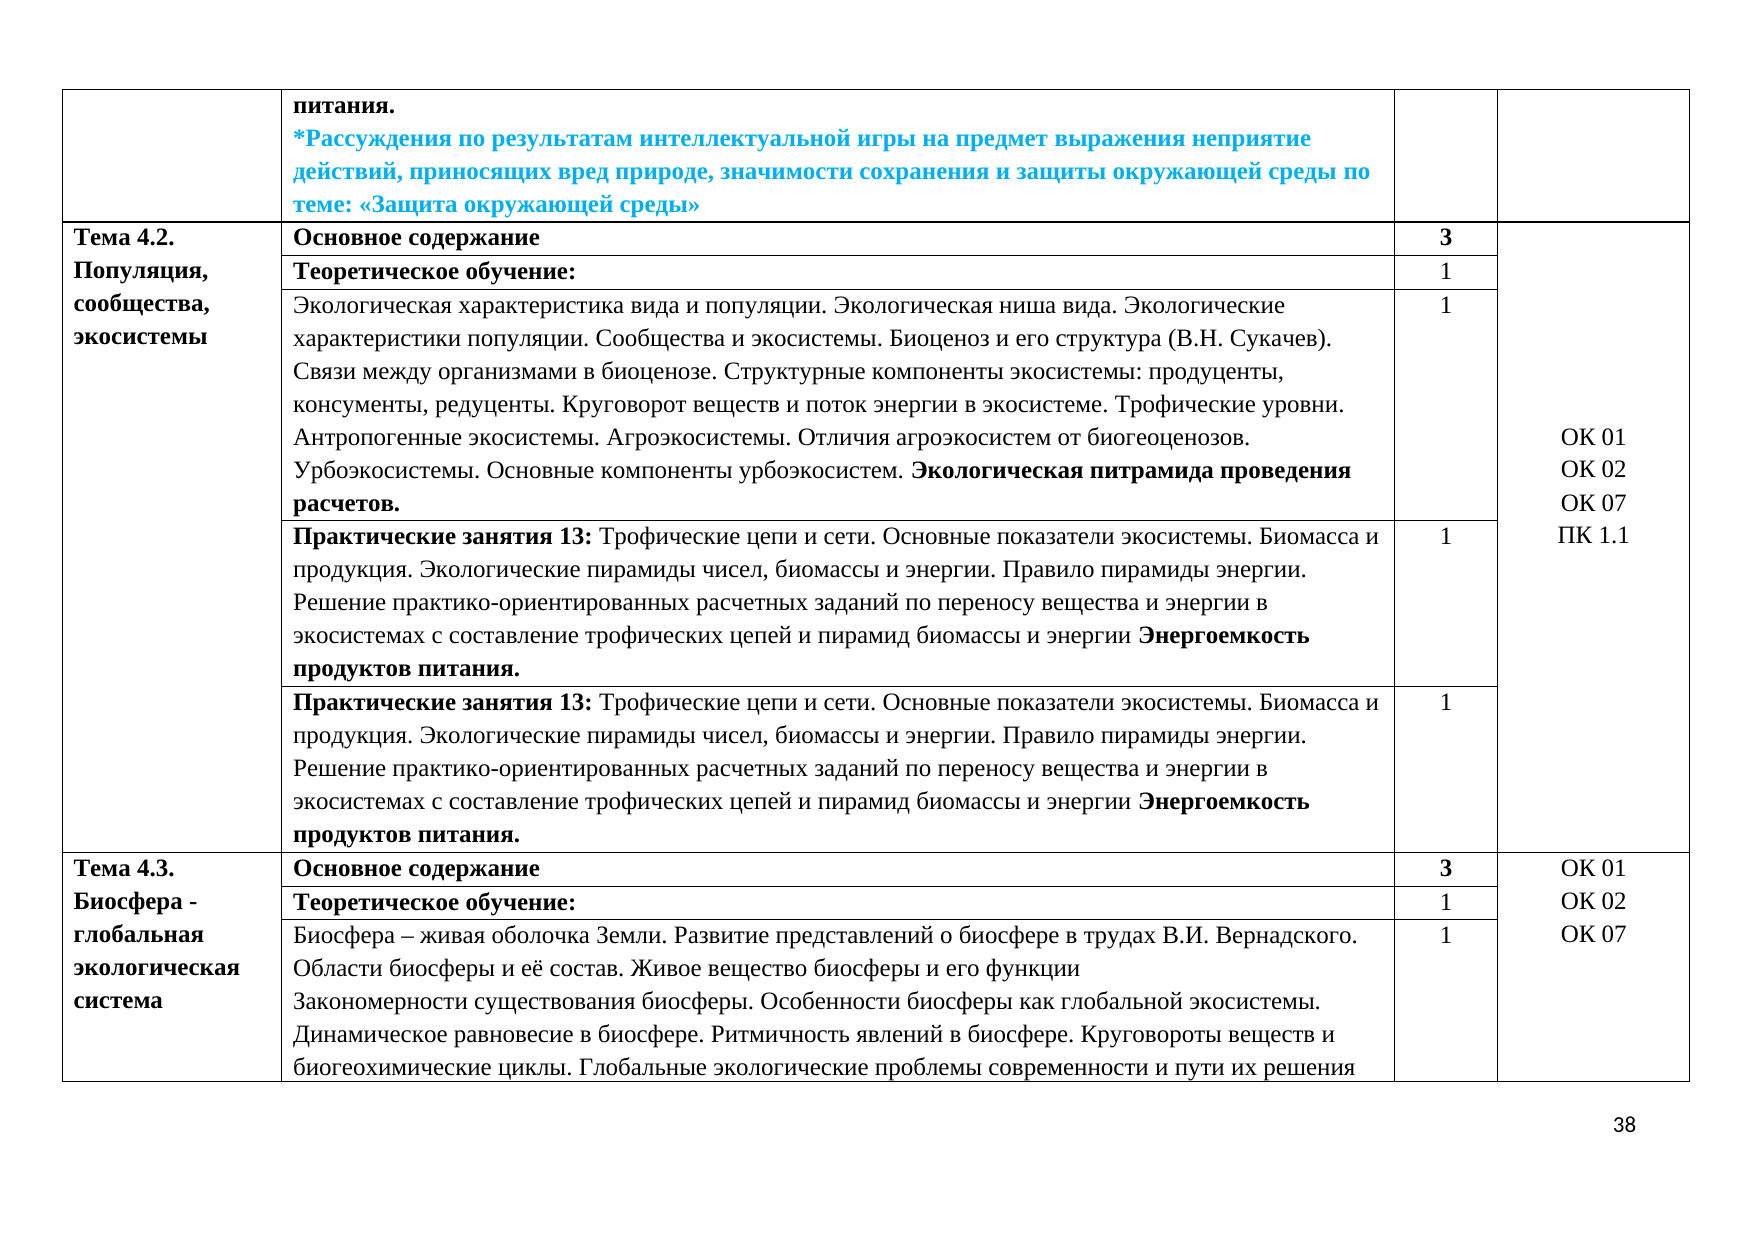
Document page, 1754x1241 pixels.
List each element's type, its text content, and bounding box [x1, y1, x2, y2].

table_cell Практические занятия 13: Трофические цепи и сети. Основные показатели экосистемы. Биомасса и продукция. Экологические пирамиды чисел, биомассы и энергии. Правило пирамиды энергии. Решение практико-ориентированных расчетных заданий по переносу вещества и энергии в экосистемах с составление трофических цепей и пирамид биомассы и энергии Энергоемкость продуктов питания. [282, 521, 1394, 686]
table_cell 1 [1395, 256, 1497, 289]
table_cell 3 [1395, 223, 1497, 255]
table_cell ОК 01 ОК 02 ОК 07 [1498, 853, 1689, 1081]
table_cell 1 [1395, 687, 1497, 852]
table_cell Тема 4.2. Популяция, сообщества, экосистемы [63, 223, 281, 852]
table_cell 1 [1395, 920, 1497, 1081]
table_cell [282, 920, 1394, 1081]
table_cell Основное содержание [282, 853, 1394, 886]
table_cell Теоретическое обучение: [282, 256, 1394, 289]
table_cell Основное содержание [282, 223, 1394, 255]
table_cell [282, 90, 1394, 221]
table_cell Экологическая характеристика вида и популяции. Экологическая ниша вида. Экологические характеристики популяции. Сообщества и экосистемы. Биоценоз и его структура (В.Н. Сукачев). Связи между организмами в биоценозе. Структурные компоненты экосистемы: продуценты, консументы, редуценты. Круговорот веществ и поток энергии в экосистеме. Трофические уровни. Антропогенные экосистемы. Агроэкосистемы. Отличия агроэкосистем от биогеоценозов. Урбоэкосистемы. Основные компоненты урбоэкосистем. Экологическая питрамида проведения расчетов. [282, 290, 1394, 520]
table_cell ОК 01 ОК 02 ОК 07 ПК 1.1 [1498, 223, 1689, 852]
table_cell Тема 4.3. Биосфера - глобальная экологическая система [63, 853, 281, 1081]
table_cell 1 [1395, 90, 1497, 221]
table_cell Теоретическое обучение: [282, 887, 1394, 919]
table_cell 1 [1395, 887, 1497, 919]
table_cell 1 [1395, 521, 1497, 686]
table_cell Практические занятия 13: Трофические цепи и сети. Основные показатели экосистемы. Биомасса и продукция. Экологические пирамиды чисел, биомассы и энергии. Правило пирамиды энергии. Решение практико-ориентированных расчетных заданий по переносу вещества и энергии в экосистемах с составление трофических цепей и пирамид биомассы и энергии Энергоемкость продуктов питания. [282, 687, 1394, 852]
table_cell 3 [1395, 853, 1497, 886]
table_cell 1 [1395, 290, 1497, 520]
